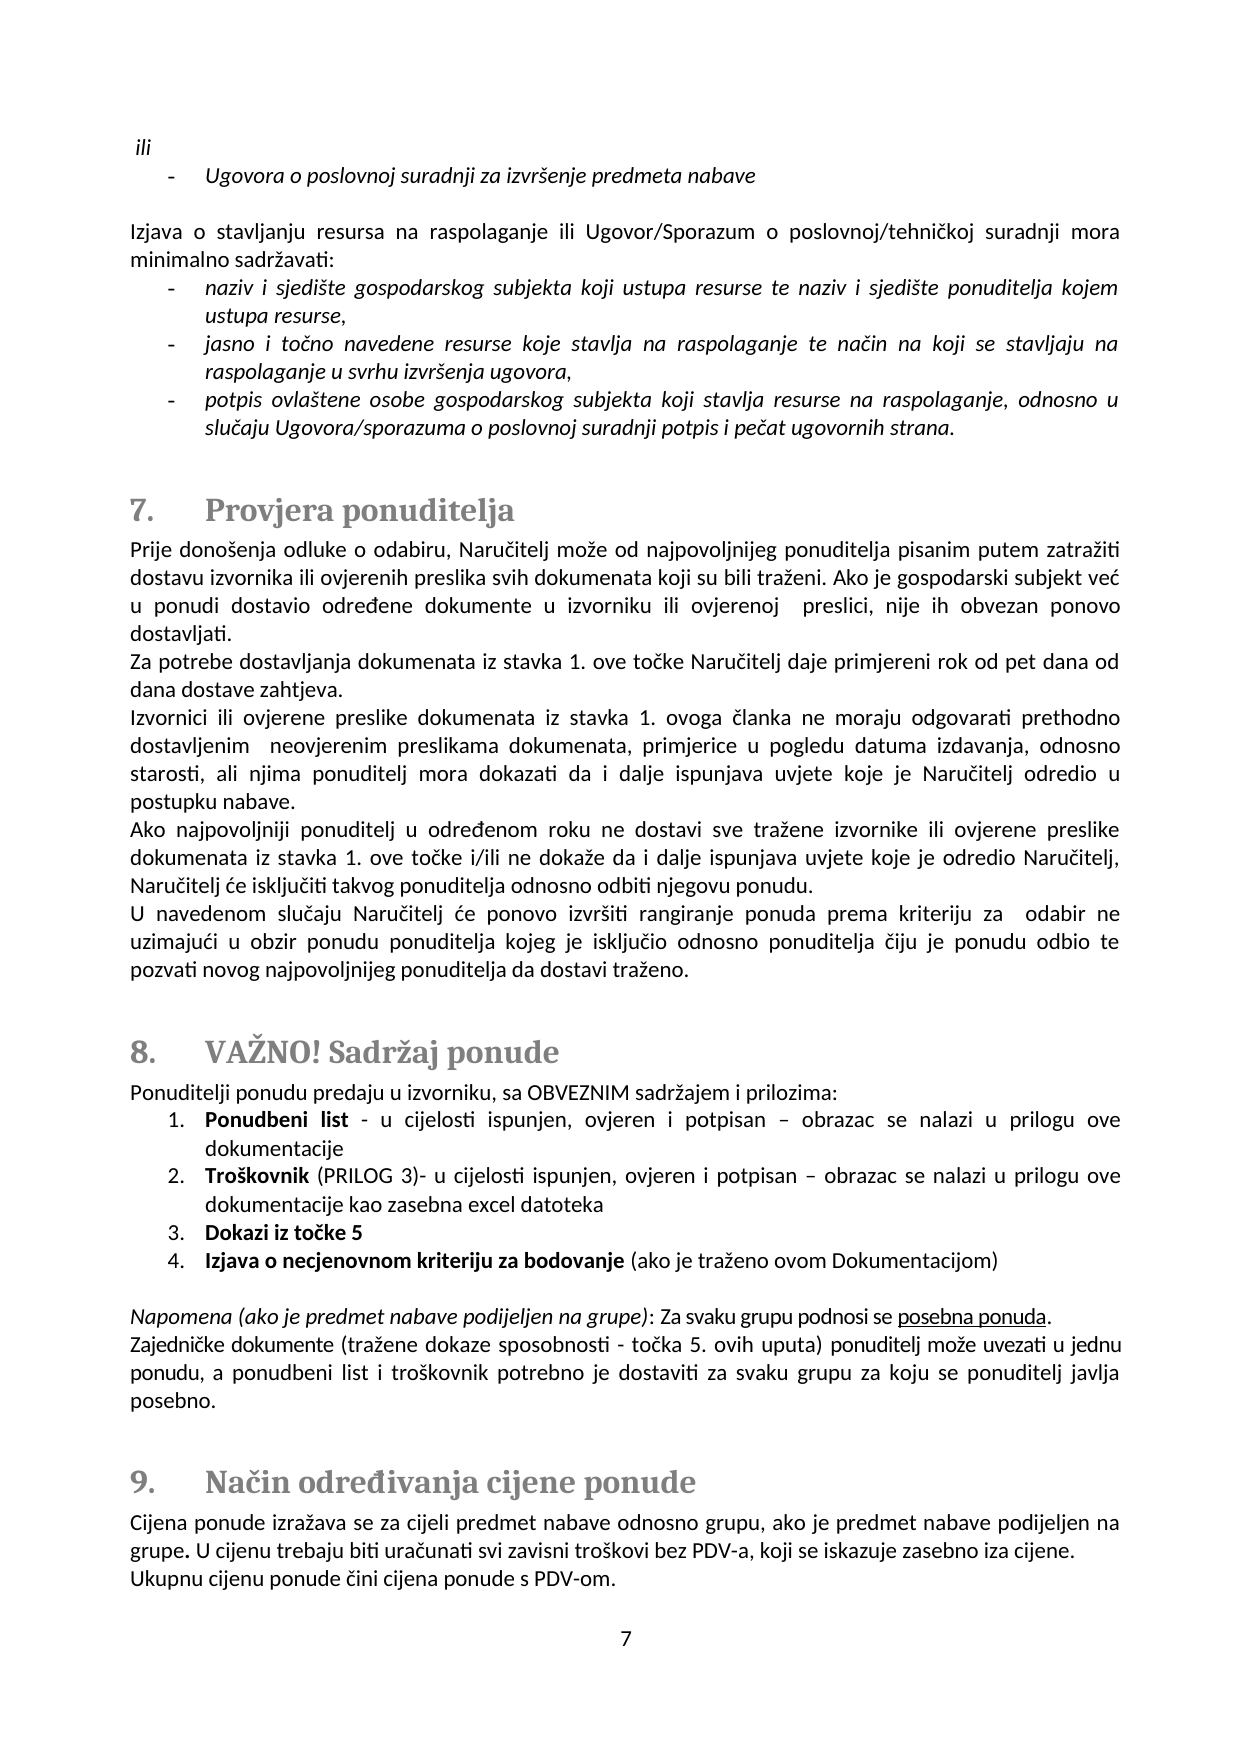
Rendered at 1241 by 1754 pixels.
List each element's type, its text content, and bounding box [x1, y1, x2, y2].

text Izjava o stavljanju resursa na raspolaganje ili Ugovor/Sporazum o poslovnoj/tehničkoj suradnji mora minimalno sadržavati: [130, 217, 1122, 273]
list Ugovora o poslovnoj suradnji za izvršenje predmeta nabave [167, 161, 1122, 189]
text Prije donošenja odluke o odabiru, Naručitelj može od najpovoljnijeg ponuditelja pisanim putem zatražiti dostavu izvornika ili ovjerenih preslika svih dokumenata koji su bili traženi. Ako je gospodarski subjekt već u ponudi dostavio određene dokumente u izvorniku ili ovjerenoj preslici, nije ih obvezan ponovo dostavljati. [130, 535, 1122, 647]
list Ponudbeni list - u cijelosti ispunjen, ovjeren i potpisan – obrazac se nalazi u prilogu ove dokumentacije [167, 1106, 1122, 1162]
text Zajedničke dokumente (tražene dokaze sposobnosti - točka 5. ovih uputa) ponuditelj može uvezati u jednu ponudu, a ponudbeni list i troškovnik potrebno je dostaviti za svaku grupu za koju se ponuditelj javlja posebno. [130, 1330, 1122, 1414]
text Napomena (ako je predmet nabave podijeljen na grupe): Za svaku grupu podnosi se posebna ponuda. [130, 1302, 1122, 1330]
text Provjera ponuditelja [130, 491, 1122, 529]
list Troškovnik (PRILOG 3)- u cijelosti ispunjen, ovjeren i potpisan – obrazac se nalazi u prilogu ove dokumentacije kao zasebna excel datoteka [167, 1162, 1122, 1218]
list jasno i točno navedene resurse koje stavlja na raspolaganje te način na koji se stavljaju na raspolaganje u svrhu izvršenja ugovora, [167, 329, 1122, 385]
text VAŽNO! Sadržaj ponude [130, 1033, 1122, 1072]
list naziv i sjedište gospodarskog subjekta koji ustupa resurse te naziv i sjedište ponuditelja kojem ustupa resurse, [167, 273, 1122, 329]
list Dokazi iz točke 5 [167, 1218, 1122, 1246]
text Izvornici ili ovjerene preslike dokumenata iz stavka 1. ovoga članka ne moraju odgovarati prethodno dostavljenim neovjerenim preslikama dokumenata, primjerice u pogledu datuma izdavanja, odnosno starosti, ali njima ponuditelj mora dokazati da i dalje ispunjava uvjete koje je Naručitelj odredio u postupku nabave. [130, 703, 1122, 815]
text Za potrebe dostavljanja dokumenata iz stavka 1. ove točke Naručitelj daje primjereni rok od pet dana od dana dostave zahtjeva. [130, 647, 1122, 703]
list potpis ovlaštene osobe gospodarskog subjekta koji stavlja resurse na raspolaganje, odnosno u slučaju Ugovora/sporazuma o poslovnoj suradnji potpis i pečat ugovornih strana. [167, 385, 1122, 441]
text Cijena ponude izražava se za cijeli predmet nabave odnosno grupu, ako je predmet nabave podijeljen na grupe. U cijenu trebaju biti uračunati svi zavisni troškovi bez PDV-a, koji se iskazuje zasebno iza cijene. [130, 1508, 1122, 1564]
text Način određivanja cijene ponude [130, 1464, 1122, 1502]
text Ponuditelji ponudu predaju u izvorniku, sa OBVEZNIM sadržajem i prilozima: [130, 1078, 1122, 1106]
text Ukupnu cijenu ponude čini cijena ponude s PDV-om. [130, 1564, 1122, 1592]
text U navedenom slučaju Naručitelj će ponovo izvršiti rangiranje ponuda prema kriteriju za odabir ne uzimajući u obzir ponudu ponuditelja kojeg je isključio odnosno ponuditelja čiju je ponudu odbio te pozvati novog najpovoljnijeg ponuditelja da dostavi traženo. [130, 899, 1122, 983]
text ili [130, 133, 1122, 161]
text Ako najpovoljniji ponuditelj u određenom roku ne dostavi sve tražene izvornike ili ovjerene preslike dokumenata iz stavka 1. ove točke i/ili ne dokaže da i dalje ispunjava uvjete koje je odredio Naručitelj, Naručitelj će isključiti takvog ponuditelja odnosno odbiti njegovu ponudu. [130, 815, 1122, 899]
list Izjava o necjenovnom kriteriju za bodovanje (ako je traženo ovom Dokumentacijom) [167, 1246, 1122, 1274]
